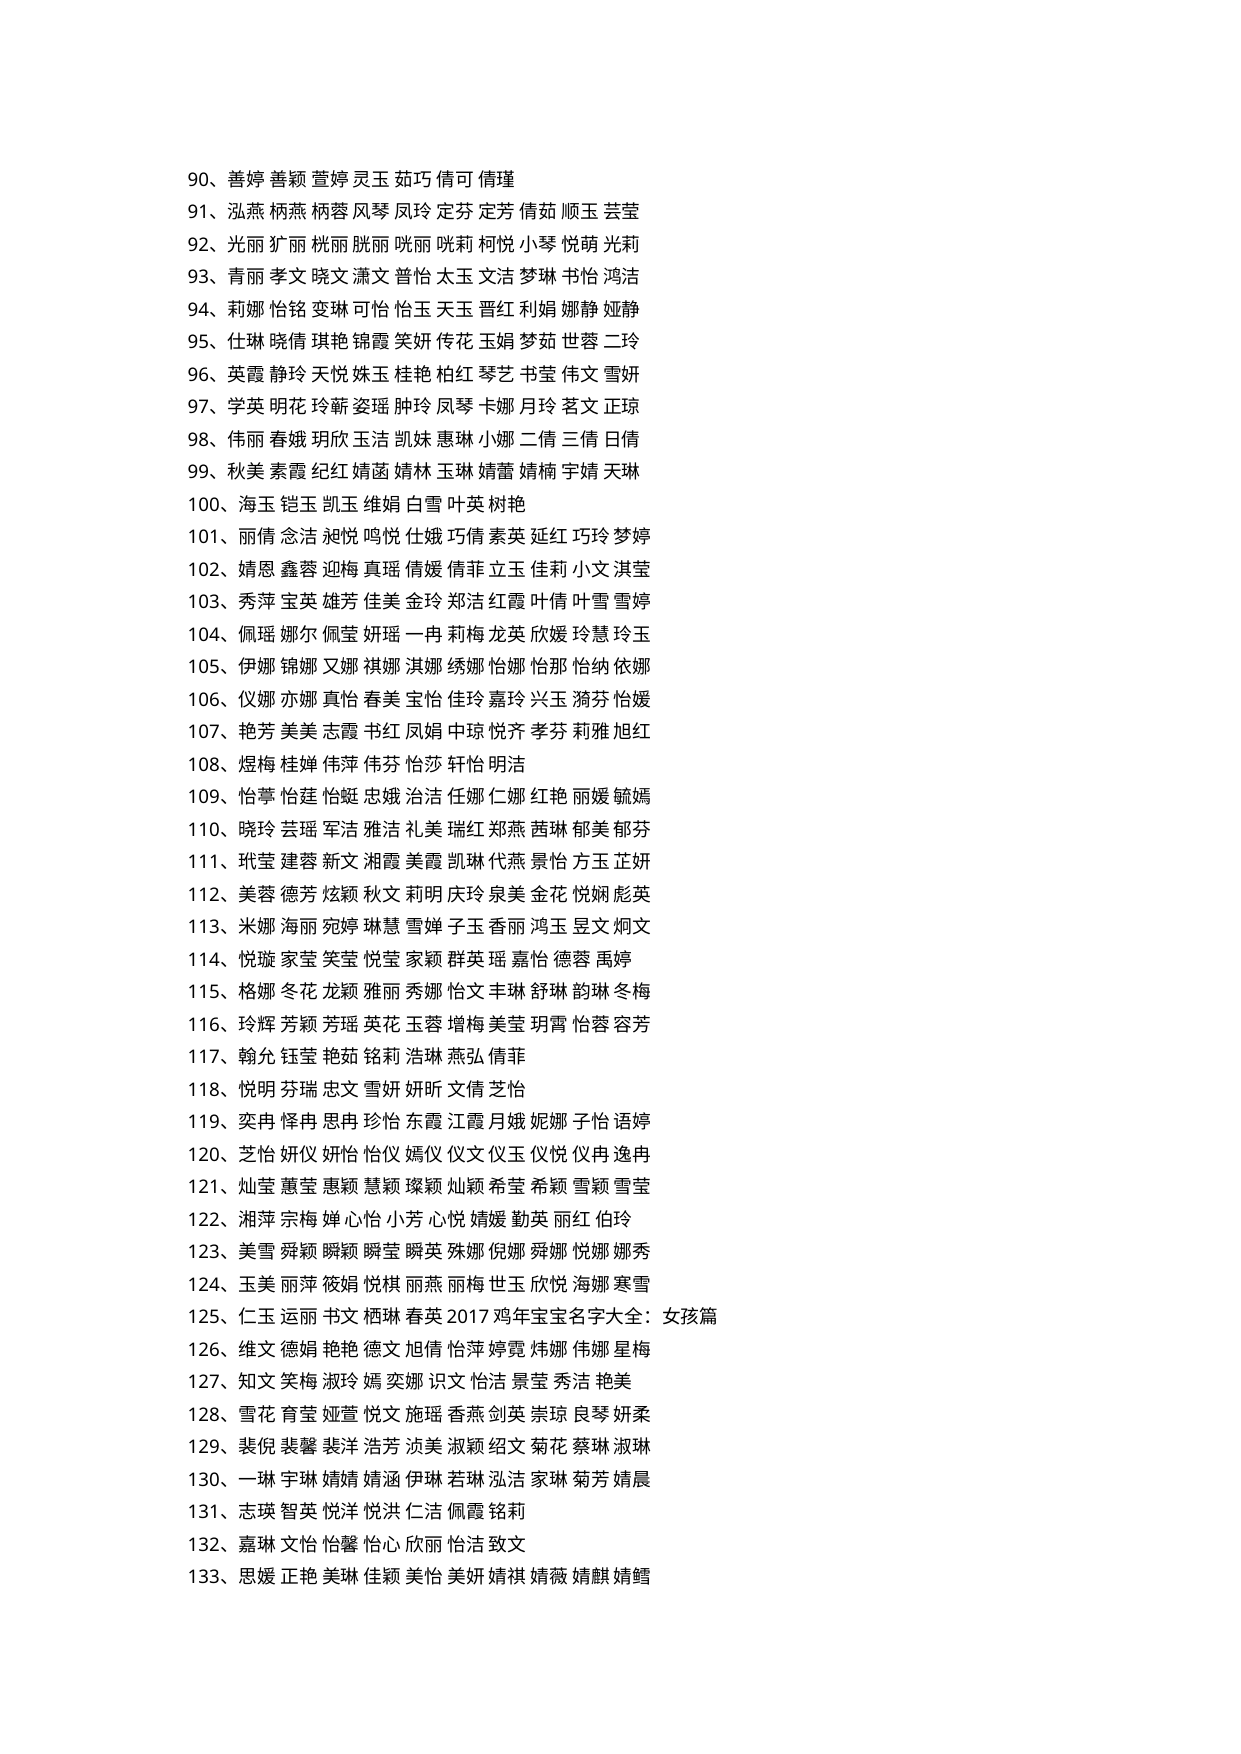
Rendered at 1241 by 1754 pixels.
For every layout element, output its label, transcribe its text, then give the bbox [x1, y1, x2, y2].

text 92、光丽 犷丽 桄丽 胱丽 咣丽 咣莉 柯悦 小琴 悦萌 光莉 [187, 227, 1053, 259]
text 104、佩瑶 娜尔 佩莹 妍瑶 一冉 莉梅 龙英 欣媛 玲慧 玲玉 [187, 617, 1053, 649]
text 109、怡葶 怡莛 怡蜓 忠娥 治洁 任娜 仁娜 红艳 丽媛 毓嫣 [187, 779, 1053, 812]
text 105、伊娜 锦娜 又娜 祺娜 淇娜 绣娜 怡娜 怡那 怡纳 依娜 [187, 649, 1053, 682]
text 110、晓玲 芸瑶 军洁 雅洁 礼美 瑞红 郑燕 茜琳 郁美 郁芬 [187, 812, 1053, 844]
text 133、思媛 正艳 美琳 佳颖 美怡 美妍 婧祺 婧薇 婧麒 婧鳕 [187, 1559, 1053, 1592]
text 102、婧恩 鑫蓉 迎梅 真瑶 倩媛 倩菲 立玉 佳莉 小文 淇莹 [187, 552, 1053, 584]
text 96、英霞 静玲 天悦 姝玉 桂艳 柏红 琴艺 书莹 伟文 雪妍 [187, 357, 1053, 389]
text 93、青丽 孝文 晓文 潇文 普怡 太玉 文洁 梦琳 书怡 鸿洁 [187, 259, 1053, 292]
text 124、玉美 丽萍 筱娟 悦棋 丽燕 丽梅 世玉 欣悦 海娜 寒雪 [187, 1267, 1053, 1299]
text 106、仪娜 亦娜 真怡 春美 宝怡 佳玲 嘉玲 兴玉 漪芬 怡媛 [187, 682, 1053, 714]
text 116、玲辉 芳颖 芳瑶 英花 玉蓉 增梅 美莹 玥霄 怡蓉 容芳 [187, 1007, 1053, 1039]
text 129、裴倪 裴馨 裴洋 浩芳 浈美 淑颖 绍文 菊花 蔡琳 淑琳 [187, 1429, 1053, 1462]
text 94、莉娜 怡铭 变琳 可怡 怡玉 天玉 晋红 利娟 娜静 娅静 [187, 292, 1053, 324]
text 118、悦明 芬瑞 忠文 雪妍 妍昕 文倩 芝怡 [187, 1072, 1053, 1104]
text 127、知文 笑梅 淑玲 嫣 奕娜 识文 怡洁 景莹 秀洁 艳美 [187, 1364, 1053, 1397]
text 119、奕冉 怿冉 思冉 珍怡 东霞 江霞 月娥 妮娜 子怡 语婷 [187, 1104, 1053, 1137]
text 97、学英 明花 玲蕲 姿瑶 肿玲 凤琴 卡娜 月玲 茗文 正琼 [187, 389, 1053, 422]
text 128、雪花 育莹 娅萱 悦文 施瑶 香燕 剑英 崇琼 良琴 妍柔 [187, 1397, 1053, 1429]
text 125、仁玉 运丽 书文 栖琳 春英2017鸡年宝宝名字大全：女孩篇 [187, 1299, 1053, 1332]
text 115、格娜 冬花 龙颖 雅丽 秀娜 怡文 丰琳 舒琳 韵琳 冬梅 [187, 974, 1053, 1007]
text 130、一琳 宇琳 婧婧 婧涵 伊琳 若琳 泓洁 家琳 菊芳 婧晨 [187, 1462, 1053, 1494]
text 126、维文 德娟 艳艳 德文 旭倩 怡萍 婷霓 炜娜 伟娜 星梅 [187, 1332, 1053, 1364]
text 107、艳芳 美美 志霞 书红 凤娟 中琼 悦齐 孝芬 莉雅 旭红 [187, 714, 1053, 747]
text 120、芝怡 妍仪 妍怡 怡仪 嫣仪 仪文 仪玉 仪悦 仪冉 逸冉 [187, 1137, 1053, 1169]
text 98、伟丽 春娥 玥欣 玉洁 凯妹 惠琳 小娜 二倩 三倩 日倩 [187, 422, 1053, 454]
text 117、翰允 钰莹 艳茹 铭莉 浩琳 燕弘 倩菲 [187, 1039, 1053, 1072]
text 121、灿莹 蕙莹 惠颖 慧颖 璨颖 灿颖 希莹 希颖 雪颖 雪莹 [187, 1169, 1053, 1202]
text 122、湘萍 宗梅 婵 心怡 小芳 心悦 婧媛 勤英 丽红 伯玲 [187, 1202, 1053, 1234]
text 114、悦璇 家莹 笑莹 悦莹 家颖 群英 瑶 嘉怡 德蓉 禹婷 [187, 942, 1053, 974]
text 99、秋美 素霞 纪红 婧菡 婧林 玉琳 婧蕾 婧楠 宇婧 天琳 [187, 454, 1053, 487]
text 113、米娜 海丽 宛婷 琳慧 雪婵 子玉 香丽 鸿玉 昱文 炯文 [187, 909, 1053, 942]
text 131、志瑛 智英 悦洋 悦洪 仁洁 佩霞 铭莉 [187, 1494, 1053, 1527]
text 101、丽倩 念洁 昶悦 鸣悦 仕娥 巧倩 素英 延红 巧玲 梦婷 [187, 519, 1053, 552]
text 132、嘉琳 文怡 怡馨 怡心 欣丽 怡洁 致文 [187, 1527, 1053, 1559]
text 90、善婷 善颖 萱婷 灵玉 茹巧 倩可 倩瑾 [187, 162, 1053, 194]
text 100、海玉 铠玉 凯玉 维娟 白雪 叶英 树艳 [187, 487, 1053, 519]
text 111、玳莹 建蓉 新文 湘霞 美霞 凯琳 代燕 景怡 方玉 芷妍 [187, 844, 1053, 877]
text 112、美蓉 德芳 炫颖 秋文 莉明 庆玲 泉美 金花 悦娴 彪英 [187, 877, 1053, 909]
text 103、秀萍 宝英 雄芳 佳美 金玲 郑洁 红霞 叶倩 叶雪 雪婷 [187, 584, 1053, 617]
text 91、泓燕 柄燕 柄蓉 风琴 凤玲 定芬 定芳 倩茹 顺玉 芸莹 [187, 194, 1053, 227]
text 123、美雪 舜颖 瞬颖 瞬莹 瞬英 殊娜 倪娜 舜娜 悦娜 娜秀 [187, 1234, 1053, 1267]
text 108、煜梅 桂婵 伟萍 伟芬 怡莎 轩怡 明洁 [187, 747, 1053, 779]
text 95、仕琳 晓倩 琪艳 锦霞 笑妍 传花 玉娟 梦茹 世蓉 二玲 [187, 324, 1053, 357]
